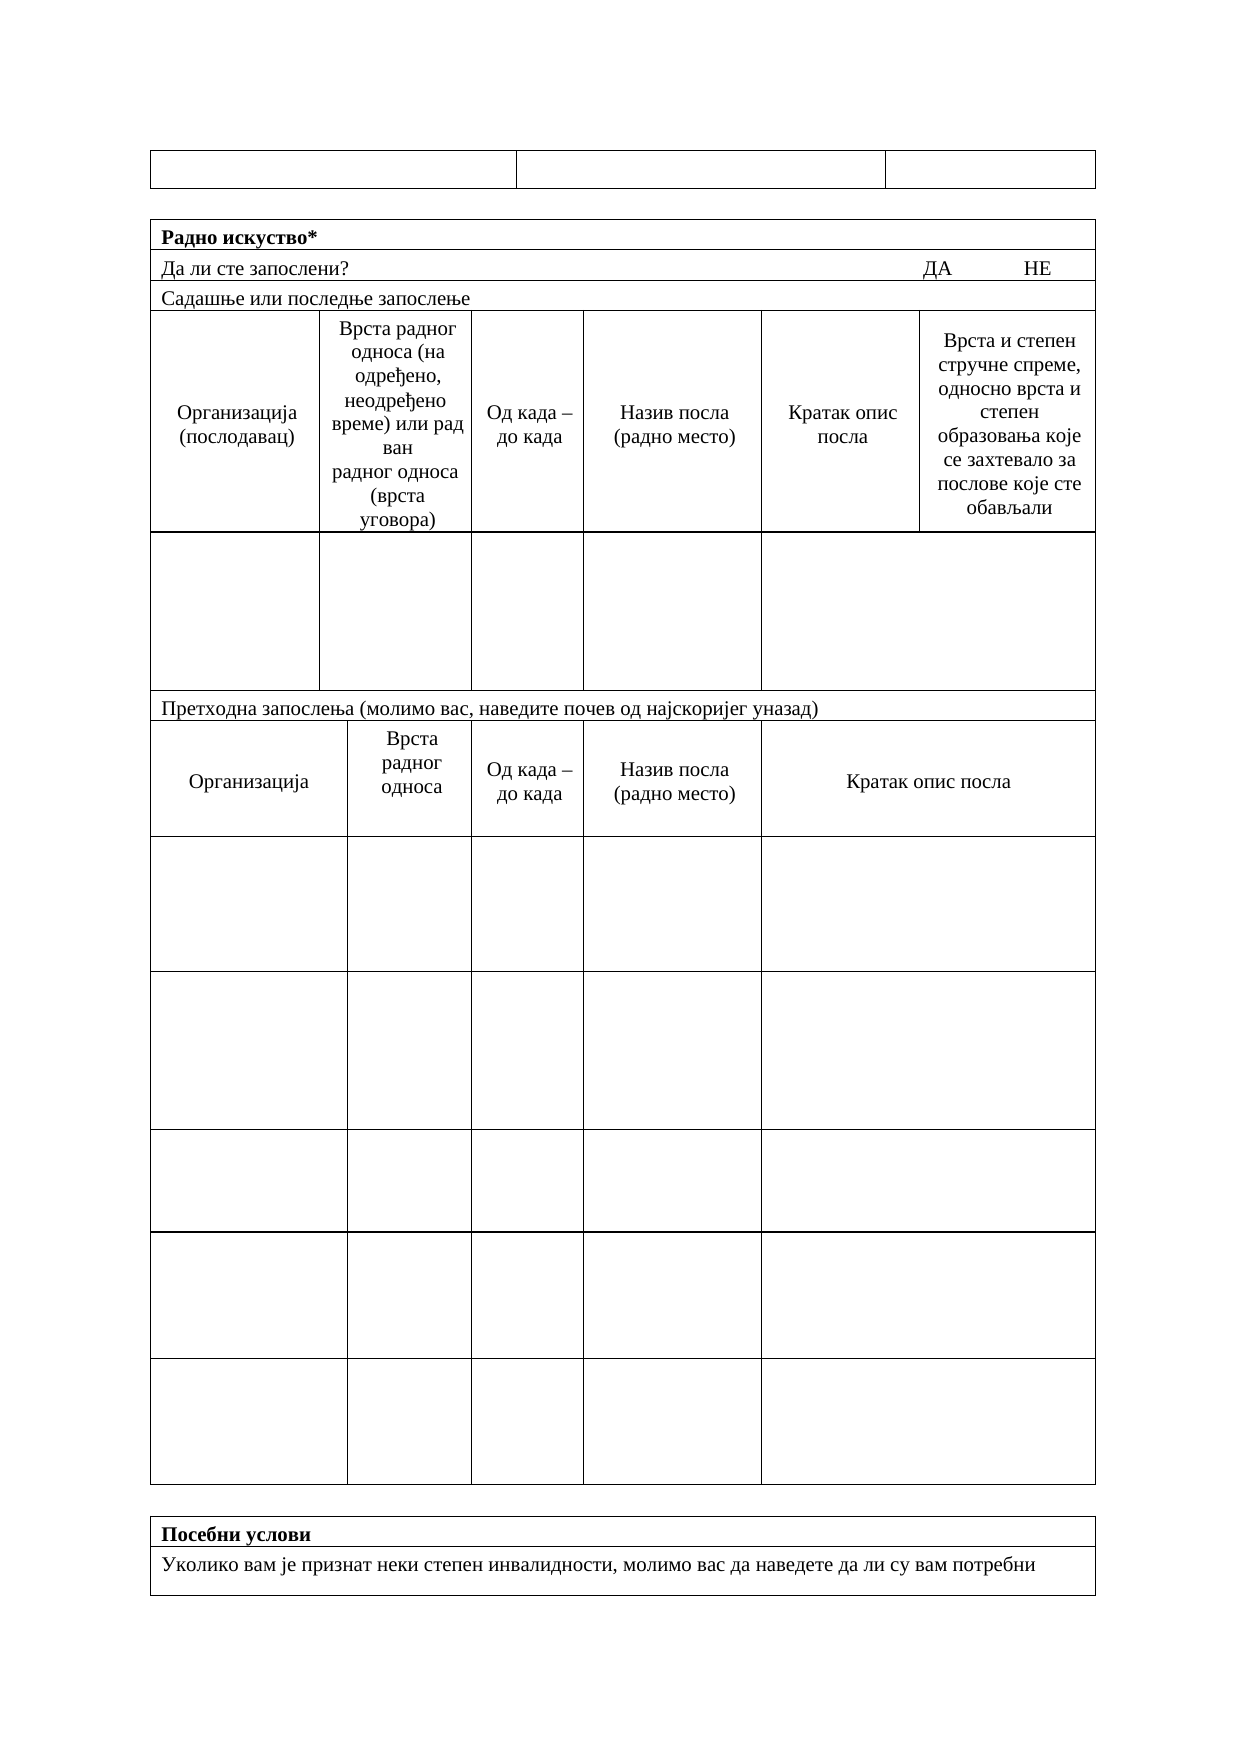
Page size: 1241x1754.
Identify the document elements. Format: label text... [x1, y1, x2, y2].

table_cell Од када – до када [472, 721, 583, 836]
table_cell [348, 1233, 471, 1358]
table_header Посебни услови [151, 1517, 1095, 1546]
table_cell Организација (послодавац) [151, 311, 319, 531]
table_cell [584, 1130, 761, 1231]
table_cell [584, 972, 761, 1129]
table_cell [151, 1547, 1095, 1595]
table_cell [472, 533, 583, 690]
table_cell [320, 533, 471, 690]
table_cell [584, 1359, 761, 1484]
table_cell Кратак опис посла [762, 721, 1095, 836]
table_cell Од када – до када [472, 311, 583, 531]
table_cell [762, 1359, 1095, 1484]
table_cell Кратак опис посла [762, 311, 919, 531]
table_cell [517, 151, 885, 188]
table_cell Назив посла (радно место) [584, 721, 761, 836]
table_cell [348, 1359, 471, 1484]
table_cell [348, 972, 471, 1129]
table_cell Врста и степен стручне спреме, односно врста и степен образовања које се захтевало за послове које сте обављали [920, 311, 1095, 531]
table_cell [151, 1130, 347, 1231]
table_cell Да ли сте запослени? ДА НЕ [151, 250, 1095, 279]
table_cell [584, 1233, 761, 1358]
table_cell Врста радног односа [348, 721, 471, 836]
table_cell [584, 533, 761, 690]
table_cell [151, 1233, 347, 1358]
table_cell [348, 1130, 471, 1231]
table_cell [151, 972, 347, 1129]
table_cell [151, 1359, 347, 1484]
table_cell Назив посла (радно место) [584, 311, 761, 531]
table_cell [762, 1233, 1095, 1358]
table_cell Садашње или последње запослење [151, 281, 1095, 310]
table_cell Организација [151, 721, 347, 836]
table_cell Претходна запослења (молимо вас, наведите почев од најскоријег уназад) [151, 691, 1095, 720]
table_cell [886, 151, 1095, 188]
table_header Радно искуство* [151, 220, 1095, 249]
table_cell [762, 837, 1095, 971]
table_cell [762, 1130, 1095, 1231]
table_cell [151, 533, 319, 690]
table_cell [151, 151, 516, 188]
table_cell [151, 837, 347, 971]
table_cell [472, 1359, 583, 1484]
table_cell [472, 1233, 583, 1358]
table_cell [472, 972, 583, 1129]
table_cell [762, 533, 1095, 690]
table_cell [584, 837, 761, 971]
table_cell [348, 837, 471, 971]
table_cell [762, 972, 1095, 1129]
table_cell [472, 837, 583, 971]
table_cell [472, 1130, 583, 1231]
table_cell Врста радног односа (на одређено, неодређено време) или рад ван радног односа (врста уговора) [320, 311, 471, 531]
